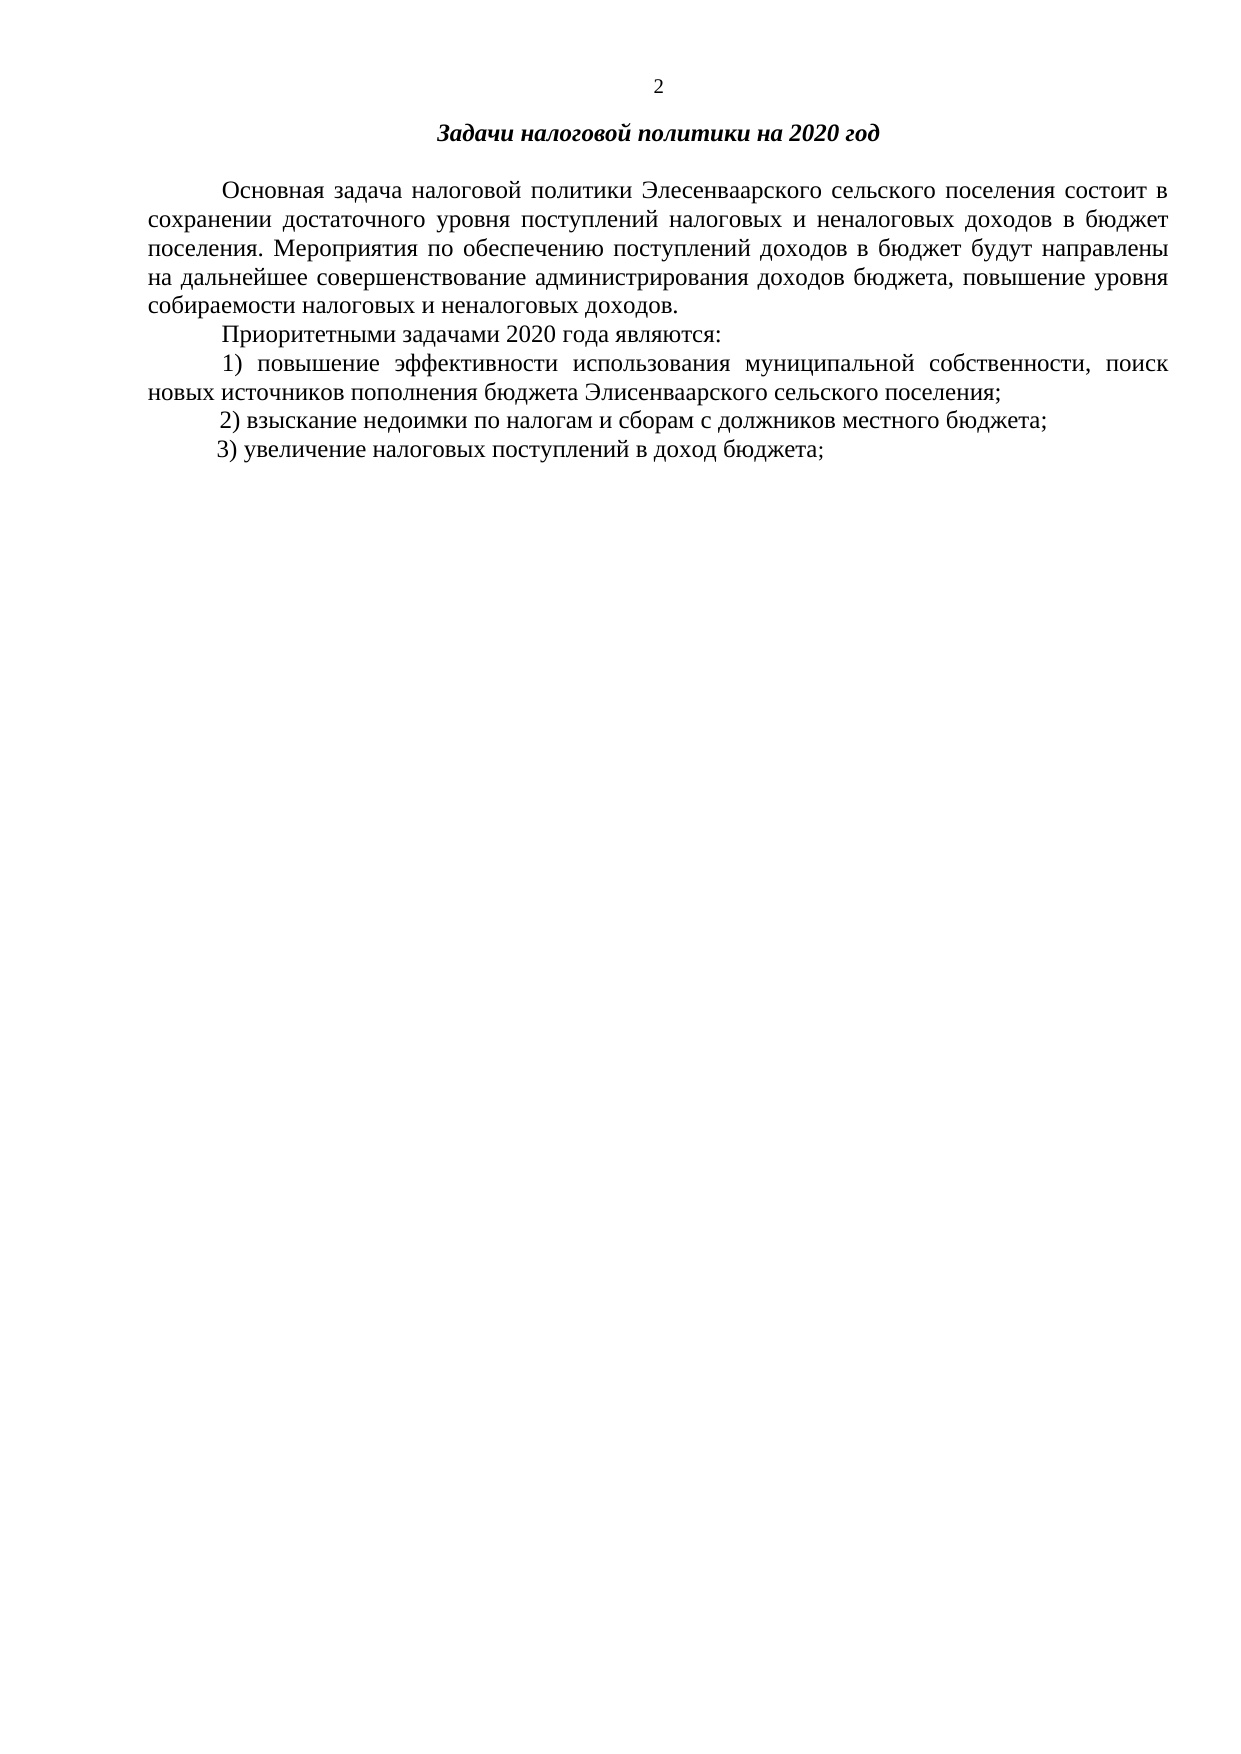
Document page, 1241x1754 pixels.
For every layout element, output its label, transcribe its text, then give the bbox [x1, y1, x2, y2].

text 1) повышение эффективности использования муниципальной собственности, поиск новых источников пополнения бюджета Элисенваарского сельского поселения; [148, 348, 1169, 406]
text 3) увеличение налоговых поступлений в доход бюджета; [148, 434, 1169, 463]
text Приоритетными задачами 2020 года являются: [148, 319, 1169, 348]
text Основная задача налоговой политики Элесенваарского сельского поселения состоит в сохранении достаточного уровня поступлений налоговых и неналоговых доходов в бюджет поселения. Мероприятия по обеспечению поступлений доходов в бюджет будут направлены на дальнейшее совершенствование администрирования доходов бюджета, повышение уровня собираемости налоговых и неналоговых доходов. [148, 176, 1169, 319]
text 2) взыскание недоимки по налогам и сборам с должников местного бюджета; [148, 406, 1169, 434]
text Задачи налоговой политики на 2020 год [148, 118, 1169, 147]
